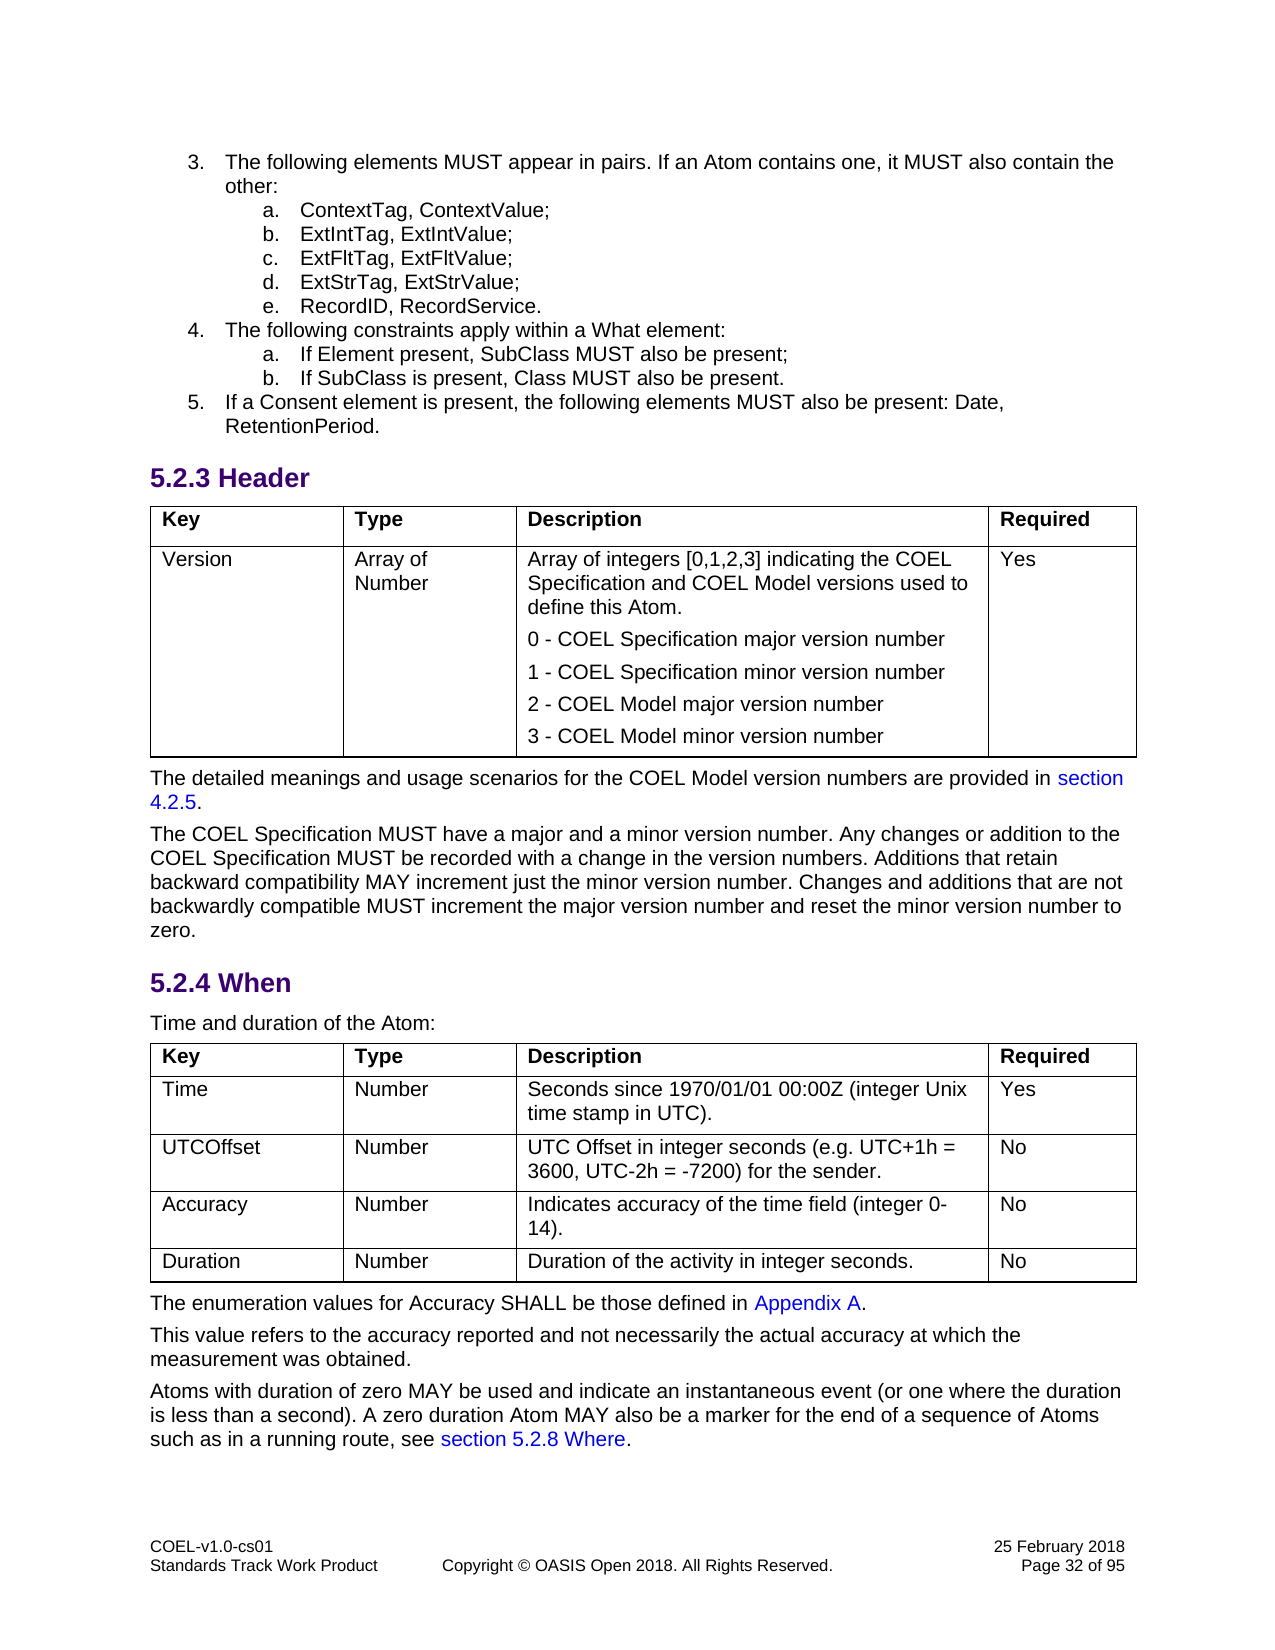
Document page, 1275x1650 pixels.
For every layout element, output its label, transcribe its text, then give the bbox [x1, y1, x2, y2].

text Atoms with duration of zero MAY be used and indicate an instantaneous event (or one where the duration is less than a second). A zero duration Atom MAY also be a marker for the end of a sequence of Atoms such as in a running route, see section 5.2.8 Where. [150, 1379, 1125, 1451]
table_cell Array of Number [344, 547, 516, 756]
list If a Consent element is present, the following elements MUST also be present: Date, RetentionPeriod. [187, 389, 1125, 437]
table_cell Indicates accuracy of the time field (integer 0-14). [517, 1192, 988, 1248]
table_cell UTC Offset in integer seconds (e.g. UTC+1h = 3600, UTC-2h = -7200) for the sender. [517, 1135, 988, 1191]
list ExtStrTag, ExtStrValue; [262, 270, 1125, 294]
table_cell Version [151, 547, 343, 756]
list If Element present, SubClass MUST also be present; [262, 342, 1125, 366]
text The enumeration values for Accuracy SHALL be those defined in Appendix A. [150, 1291, 1125, 1315]
table_cell Number [344, 1192, 516, 1248]
table_cell Accuracy [151, 1192, 343, 1248]
table_cell Duration of the activity in integer seconds. [517, 1249, 988, 1281]
table_cell No [989, 1135, 1136, 1191]
text The detailed meanings and usage scenarios for the COEL Model version numbers are provided in section 4.2.5. [150, 766, 1125, 814]
table_cell Time [151, 1077, 343, 1133]
table_cell Seconds since 1970/01/01 00:00Z (integer Unix time stamp in UTC). [517, 1077, 988, 1133]
table_header Type [344, 507, 516, 546]
table_cell No [989, 1192, 1136, 1248]
table_cell No [989, 1249, 1136, 1281]
table_header Key [151, 1044, 343, 1076]
table_header Required [989, 507, 1136, 546]
table_cell Number [344, 1135, 516, 1191]
table_cell UTCOffset [151, 1135, 343, 1191]
table_header Description [517, 507, 988, 546]
list RecordID, RecordService. [262, 294, 1125, 318]
text The COEL Specification MUST have a major and a minor version number. Any changes or addition to the COEL Specification MUST be recorded with a change in the version numbers. Additions that retain backward compatibility MAY increment just the minor version number. Changes and additions that are not backwardly compatible MUST increment the major version number and reset the minor version number to zero. [150, 822, 1125, 942]
list If SubClass is present, Class MUST also be present. [262, 366, 1125, 389]
table_header Description [517, 1044, 988, 1076]
list ContextTag, ContextValue; [262, 198, 1125, 222]
list ExtIntTag, ExtIntValue; [262, 222, 1125, 246]
list The following elements MUST appear in pairs. If an Atom contains one, it MUST also contain the other: [187, 150, 1125, 198]
table_header Key [151, 507, 343, 546]
table_cell Duration [151, 1249, 343, 1281]
table_cell Yes [989, 1077, 1136, 1133]
text Time and duration of the Atom: [150, 1011, 1125, 1034]
table_cell Array of integers [0,1,2,3] indicating the COEL Specification and COEL Model versions used to define this Atom. 0 - COEL Specification major version number 1 - COEL Specification minor version number 2 - COEL Model major version number 3 - COEL Model minor version number [517, 547, 988, 756]
subtitle When [150, 967, 1125, 998]
table_header Type [344, 1044, 516, 1076]
table_header Required [989, 1044, 1136, 1076]
table_cell Yes [989, 547, 1136, 756]
subtitle Header [150, 462, 1125, 494]
table_cell Number [344, 1249, 516, 1281]
text This value refers to the accuracy reported and not necessarily the actual accuracy at which the measurement was obtained. [150, 1323, 1125, 1371]
list The following constraints apply within a What element: [187, 318, 1125, 342]
list ExtFltTag, ExtFltValue; [262, 246, 1125, 270]
table_cell Number [344, 1077, 516, 1133]
